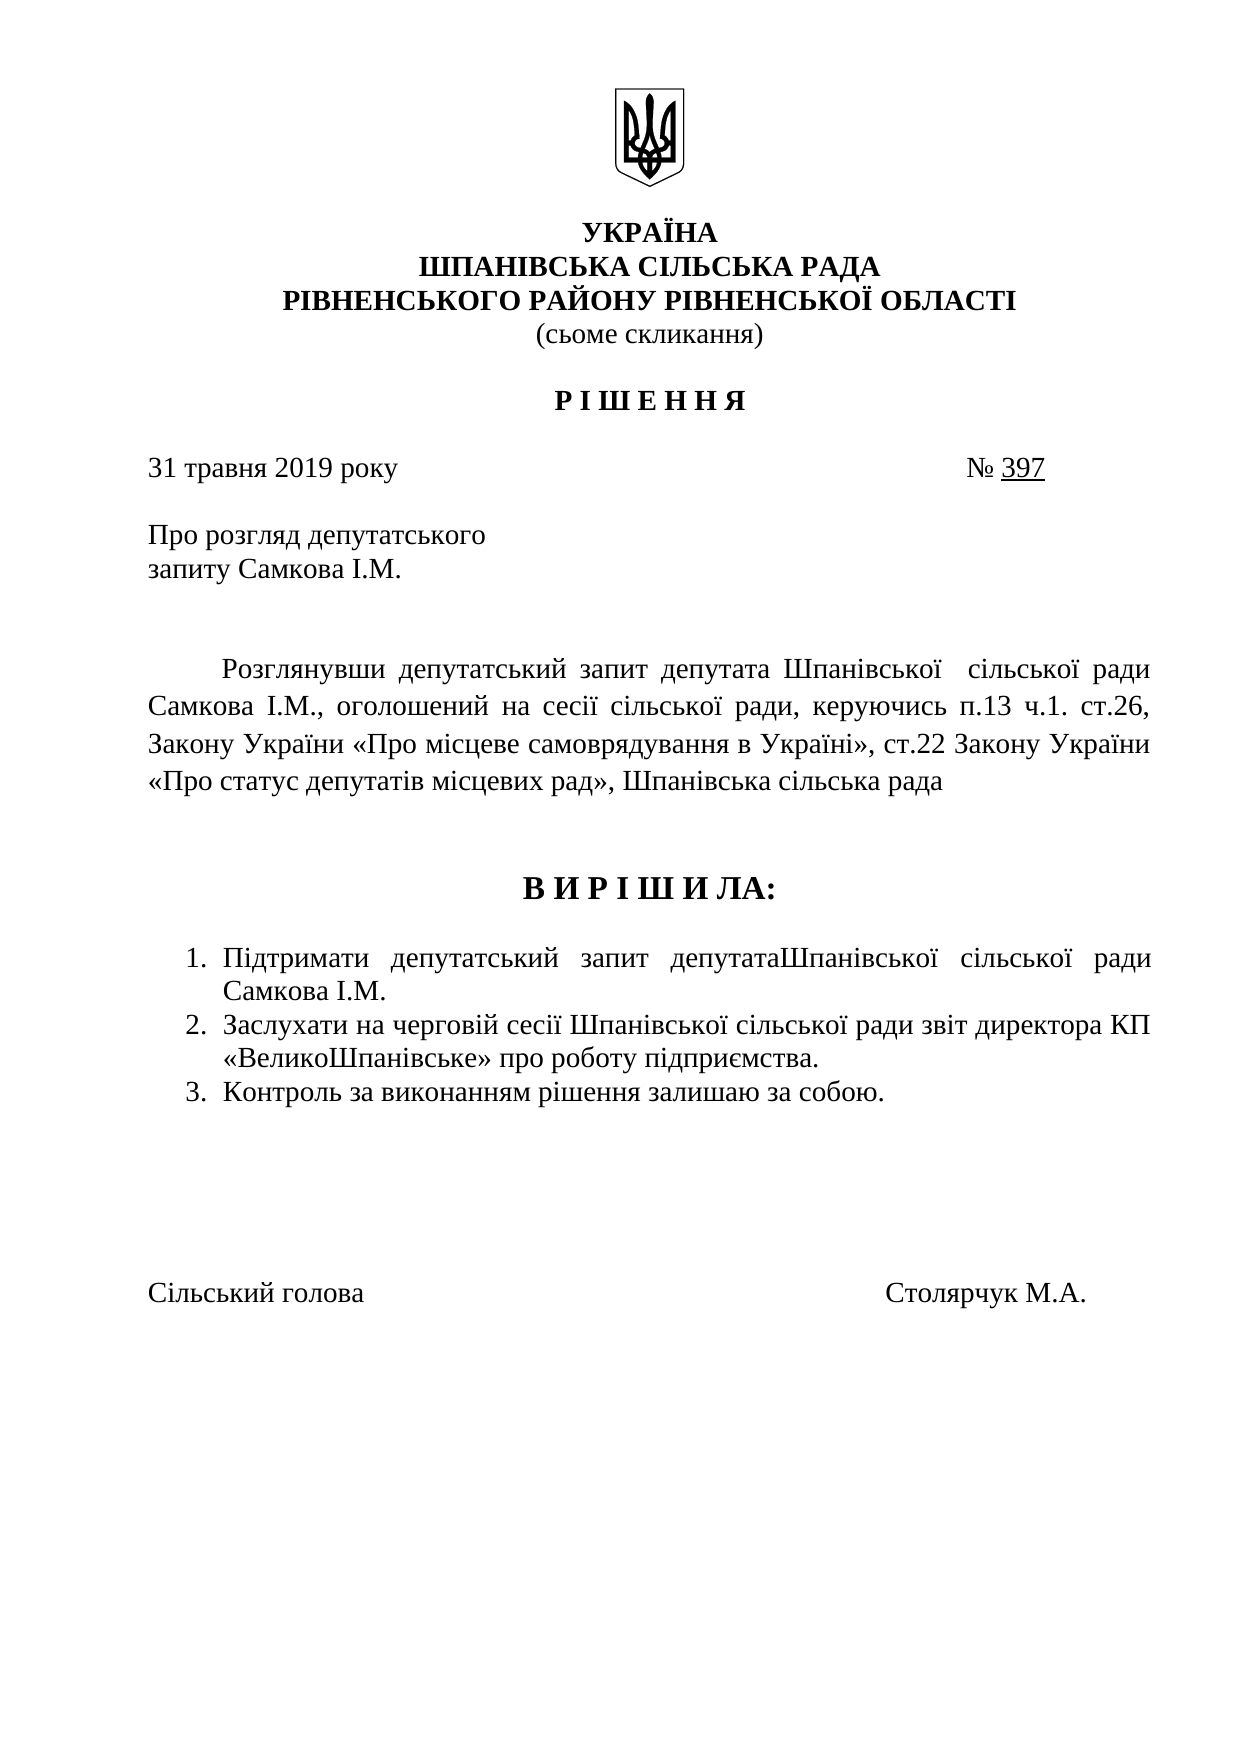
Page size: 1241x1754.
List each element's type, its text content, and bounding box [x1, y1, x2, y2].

text Р І Ш Е Н Н Я [148, 383, 1152, 417]
text Розглянувши депутатський запит депутата Шпанівської сільської ради Самкова І.М., оголошений на сесії сільської ради, керуючись п.13 ч.1. ст.26, Закону України «Про місцеве самоврядування в Україні», ст.22 Закону України «Про статус депутатів місцевих рад», Шпанівська сільська рада [148, 647, 1152, 797]
text РІВНЕНСЬКОГО РАЙОНУ РІВНЕНСЬКОЇ ОБЛАСТІ [148, 283, 1152, 316]
text Сільський голова Столярчук М.А. [148, 1275, 1152, 1309]
text ШПАНІВСЬКА СІЛЬСЬКА РАДА [148, 249, 1152, 283]
text В И Р І Ш И ЛА: [148, 868, 1152, 906]
text Про розгляд депутатського [148, 517, 1152, 551]
list Підтримати депутатський запит депутатаШпанівської сільської ради Самкова І.М. [185, 940, 1152, 1007]
text (сьоме скликання) [148, 316, 1152, 350]
list Контроль за виконанням рішення залишаю за собою. [185, 1074, 1152, 1107]
text Україна [148, 216, 1152, 249]
list Заслухати на черговій сесії Шпанівської сільської ради звіт директора КП «ВеликоШпанівське» про роботу підприємства. [185, 1007, 1152, 1074]
text запиту Самкова І.М. [148, 551, 1152, 584]
text 31 травня 2019 року № 397 [148, 450, 1152, 484]
